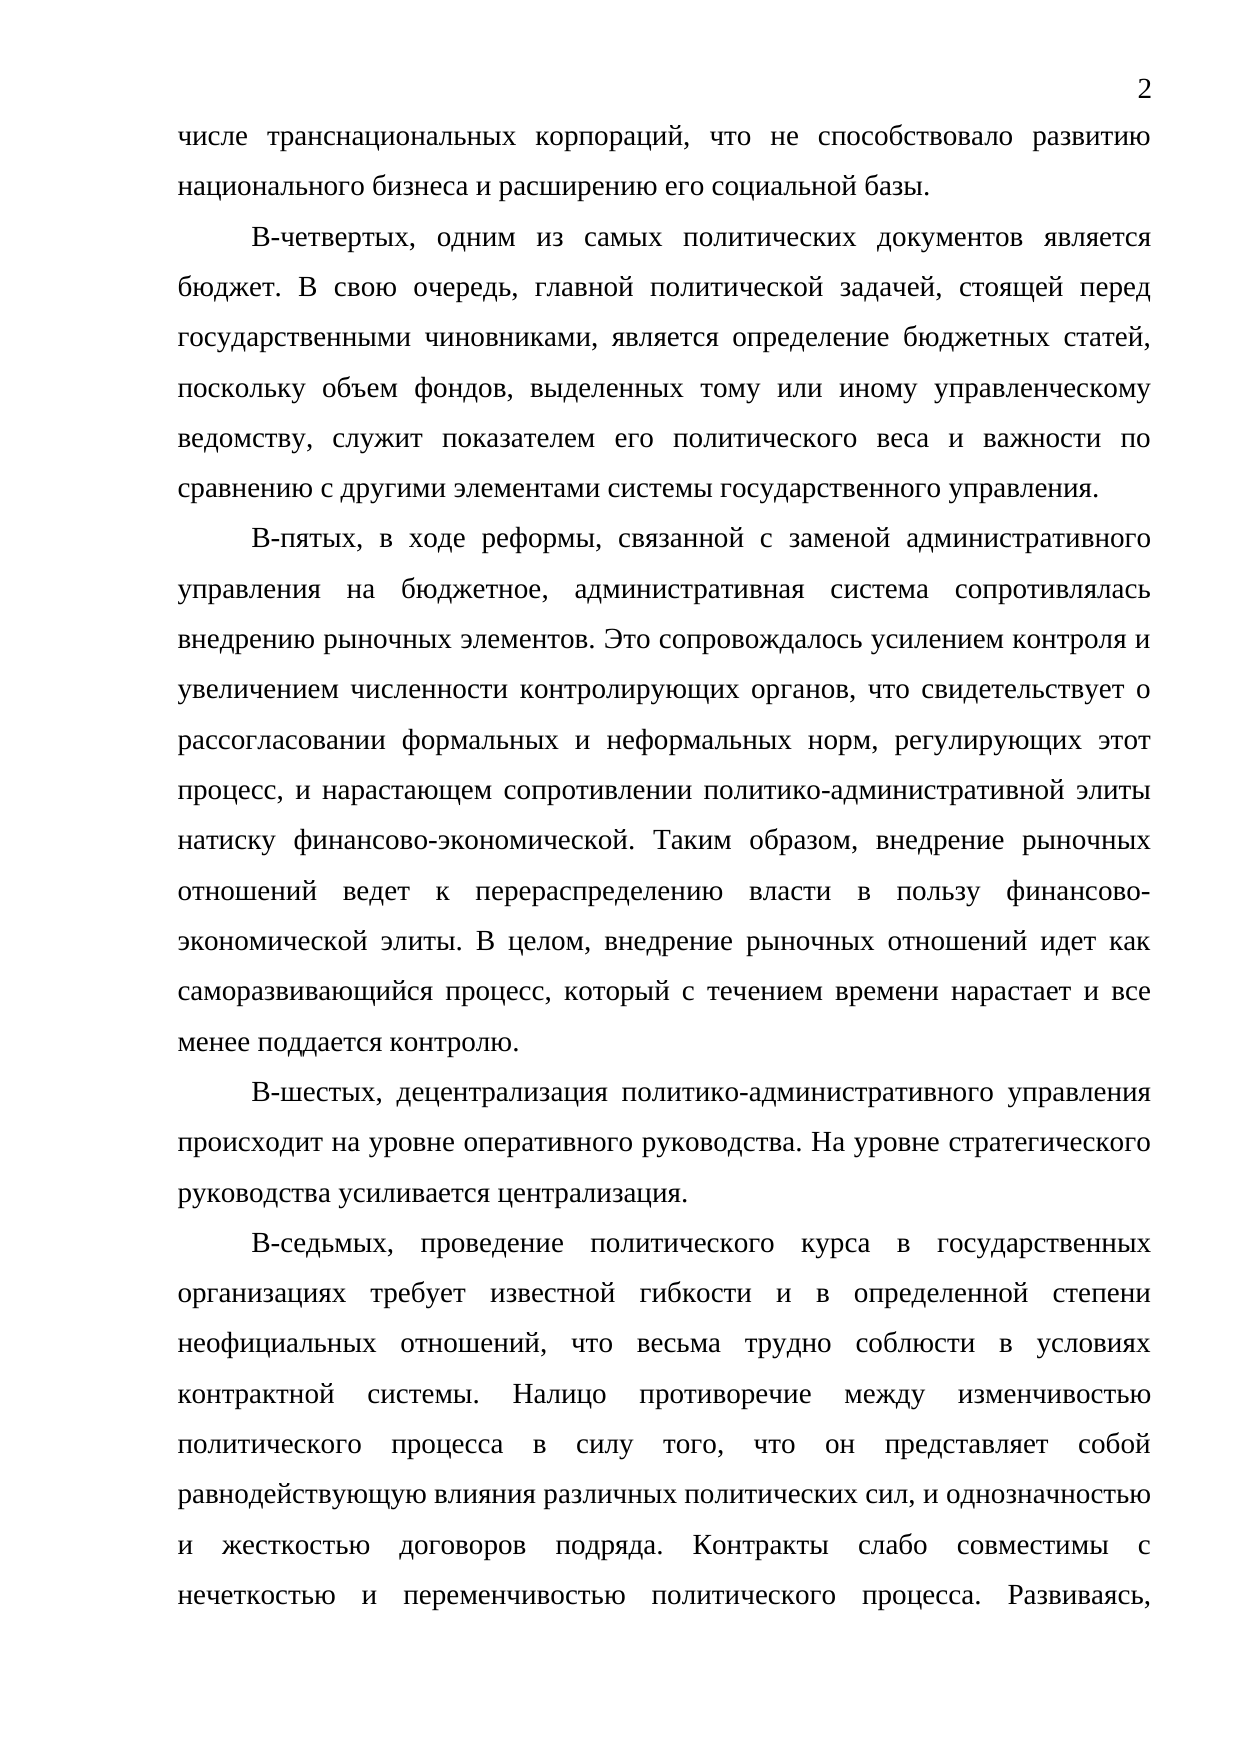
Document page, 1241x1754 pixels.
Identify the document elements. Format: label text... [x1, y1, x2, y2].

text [177, 1225, 1152, 1611]
text В-шестых, децентрализация политико-административного управления происходит на уровне оперативного руководства. На уровне стратегического руководства усиливается централизация. [177, 1074, 1152, 1208]
text В-четвертых, одним из самых политических документов является бюджет. В свою очередь, главной политической задачей, стоящей перед государственными чиновниками, является определение бюджетных статей, поскольку объем фондов, выделенных тому или иному управленческому ведомству, служит показателем его политического веса и важности по сравнению с другими элементами системы государственного управления. [177, 219, 1152, 504]
text В-пятых, в ходе реформы, связанной с заменой административного управления на бюджетное, административная система сопротивлялась внедрению рыночных элементов. Это сопровождалось усилением контроля и увеличением численности контролирующих органов, что свидетельствует о рассогласовании формальных и неформальных норм, регулирующих этот процесс, и нарастающем сопротивлении политико-административной элиты натиску финансово-экономической. Таким образом, внедрение рыночных отношений ведет к перераспределению власти в пользу финансово-экономической элиты. В целом, внедрение рыночных отношений идет как саморазвивающийся процесс, который с течением времени нарастает и все менее поддается контролю. [177, 521, 1152, 1057]
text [177, 118, 1152, 202]
